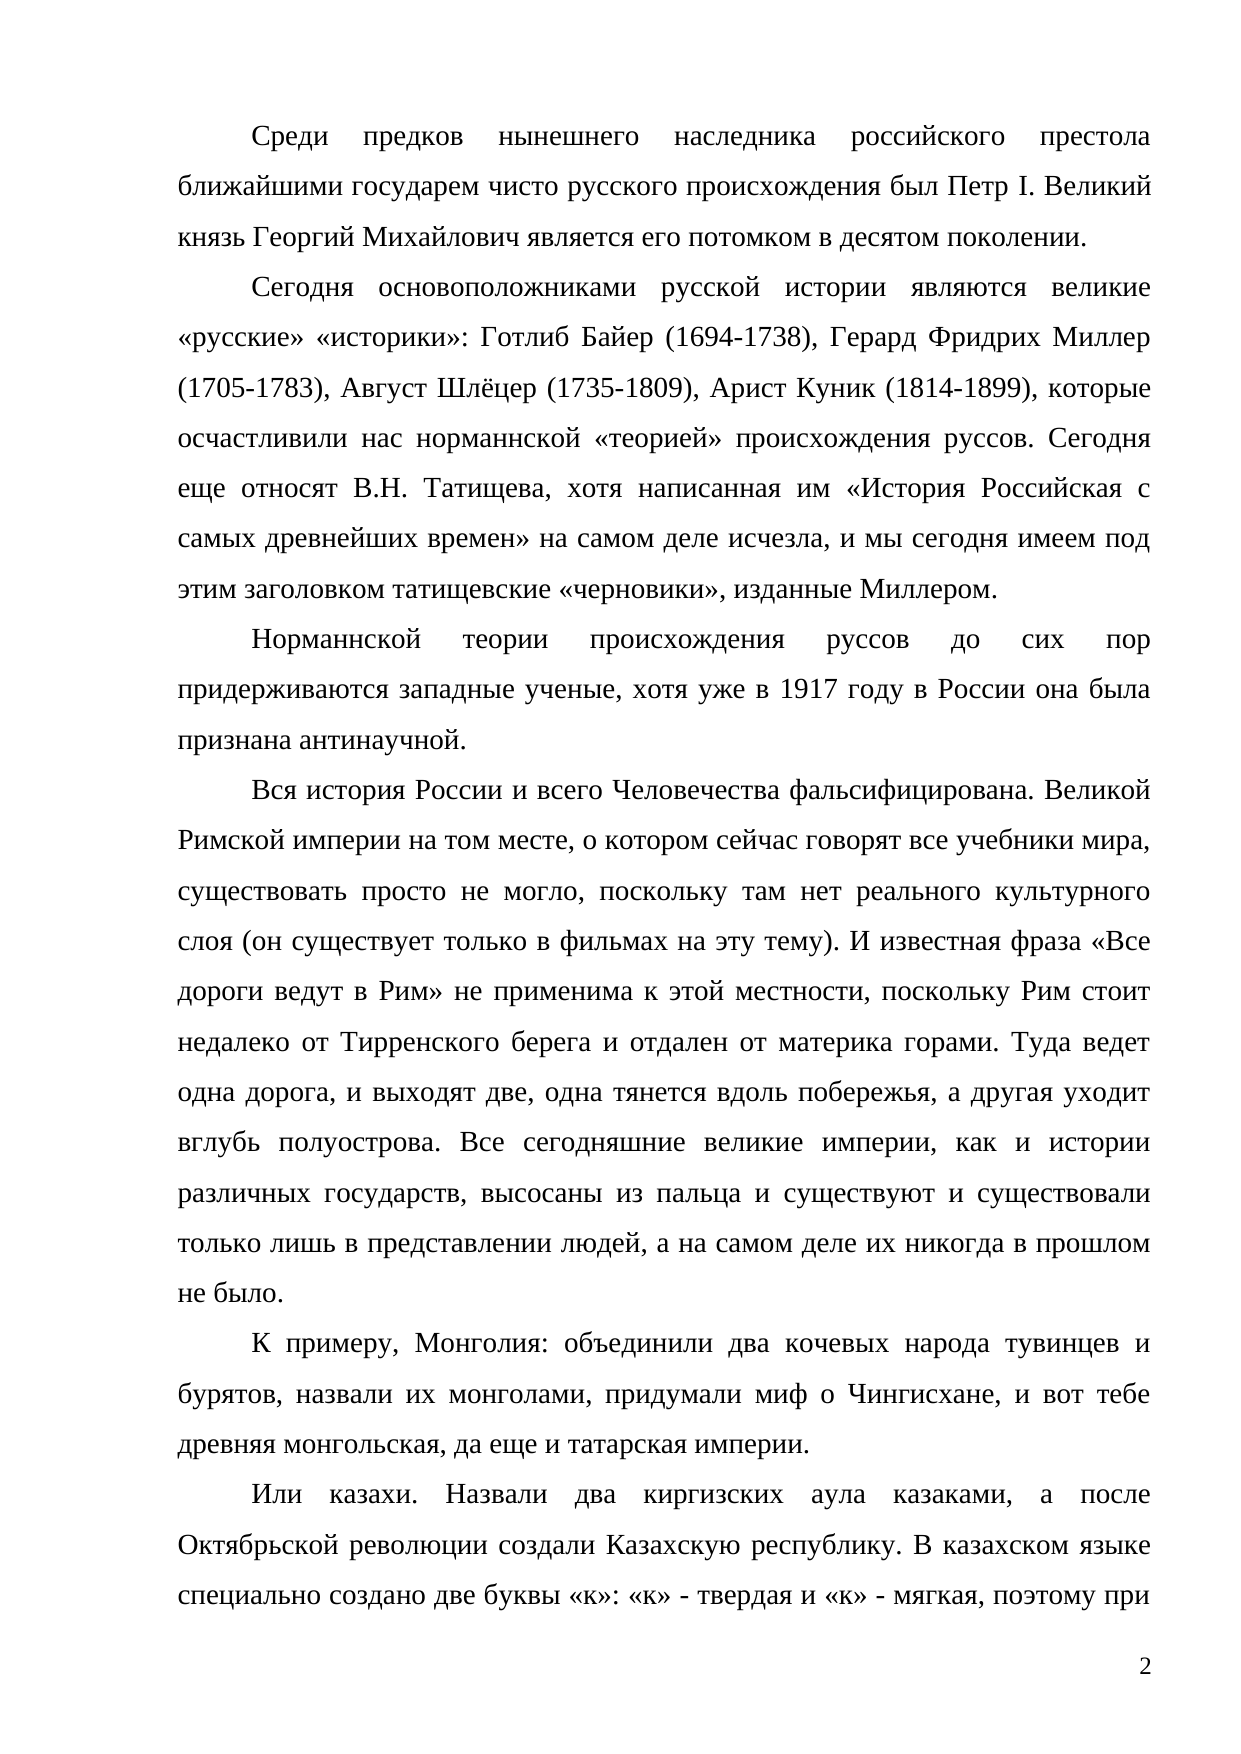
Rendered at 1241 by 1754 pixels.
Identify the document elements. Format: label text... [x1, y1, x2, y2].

text Среди предков нынешнего наследника российского престола ближайшими государем чисто русского происхождения был Петр I. Великий князь Георгий Михайлович является его потомком в десятом поколении. [177, 118, 1152, 252]
text Вся история России и всего Человечества фальсифицирована. Великой Римской империи на том месте, о котором сейчас говорят все учебники мира, существовать просто не могло, поскольку там нет реального культурного слоя (он существует только в фильмах на эту тему). И известная фраза «Все дороги ведут в Рим» не применима к этой местности, поскольку Рим стоит недалеко от Тирренского берега и отдален от материка горами. Туда ведет одна дорога, и выходят две, одна тянется вдоль побережья, а другая уходит вглубь полуострова. Все сегодняшние великие империи, как и истории различных государств, высосаны из пальца и существуют и существовали только лишь в представлении людей, а на самом деле их никогда в прошлом не было. [177, 772, 1152, 1309]
text К примеру, Монголия: объединили два кочевых народа тувинцев и бурятов, назвали их монголами, придумали миф о Чингисхане, и вот тебе древняя монгольская, да еще и татарская империи. [177, 1326, 1152, 1460]
text Сегодня основоположниками русской истории являются великие «русские» «историки»: Готлиб Байер (1694-1738), Герард Фридрих Миллер (1705-1783), Август Шлёцер (1735-1809), Арист Куник (1814-1899), которые осчастливили нас норманнской «теорией» происхождения руссов. Сегодня еще относят В.Н. Татищева, хотя написанная им «История Российская с самых древнейших времен» на самом деле исчезла, и мы сегодня имеем под этим заголовком татищевские «черновики», изданные Миллером. [177, 269, 1152, 604]
text Норманнской теории происхождения руссов до сих пор придерживаются западные ученые, хотя уже в 1917 году в России она была признана антинаучной. [177, 621, 1152, 755]
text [177, 1477, 1152, 1611]
